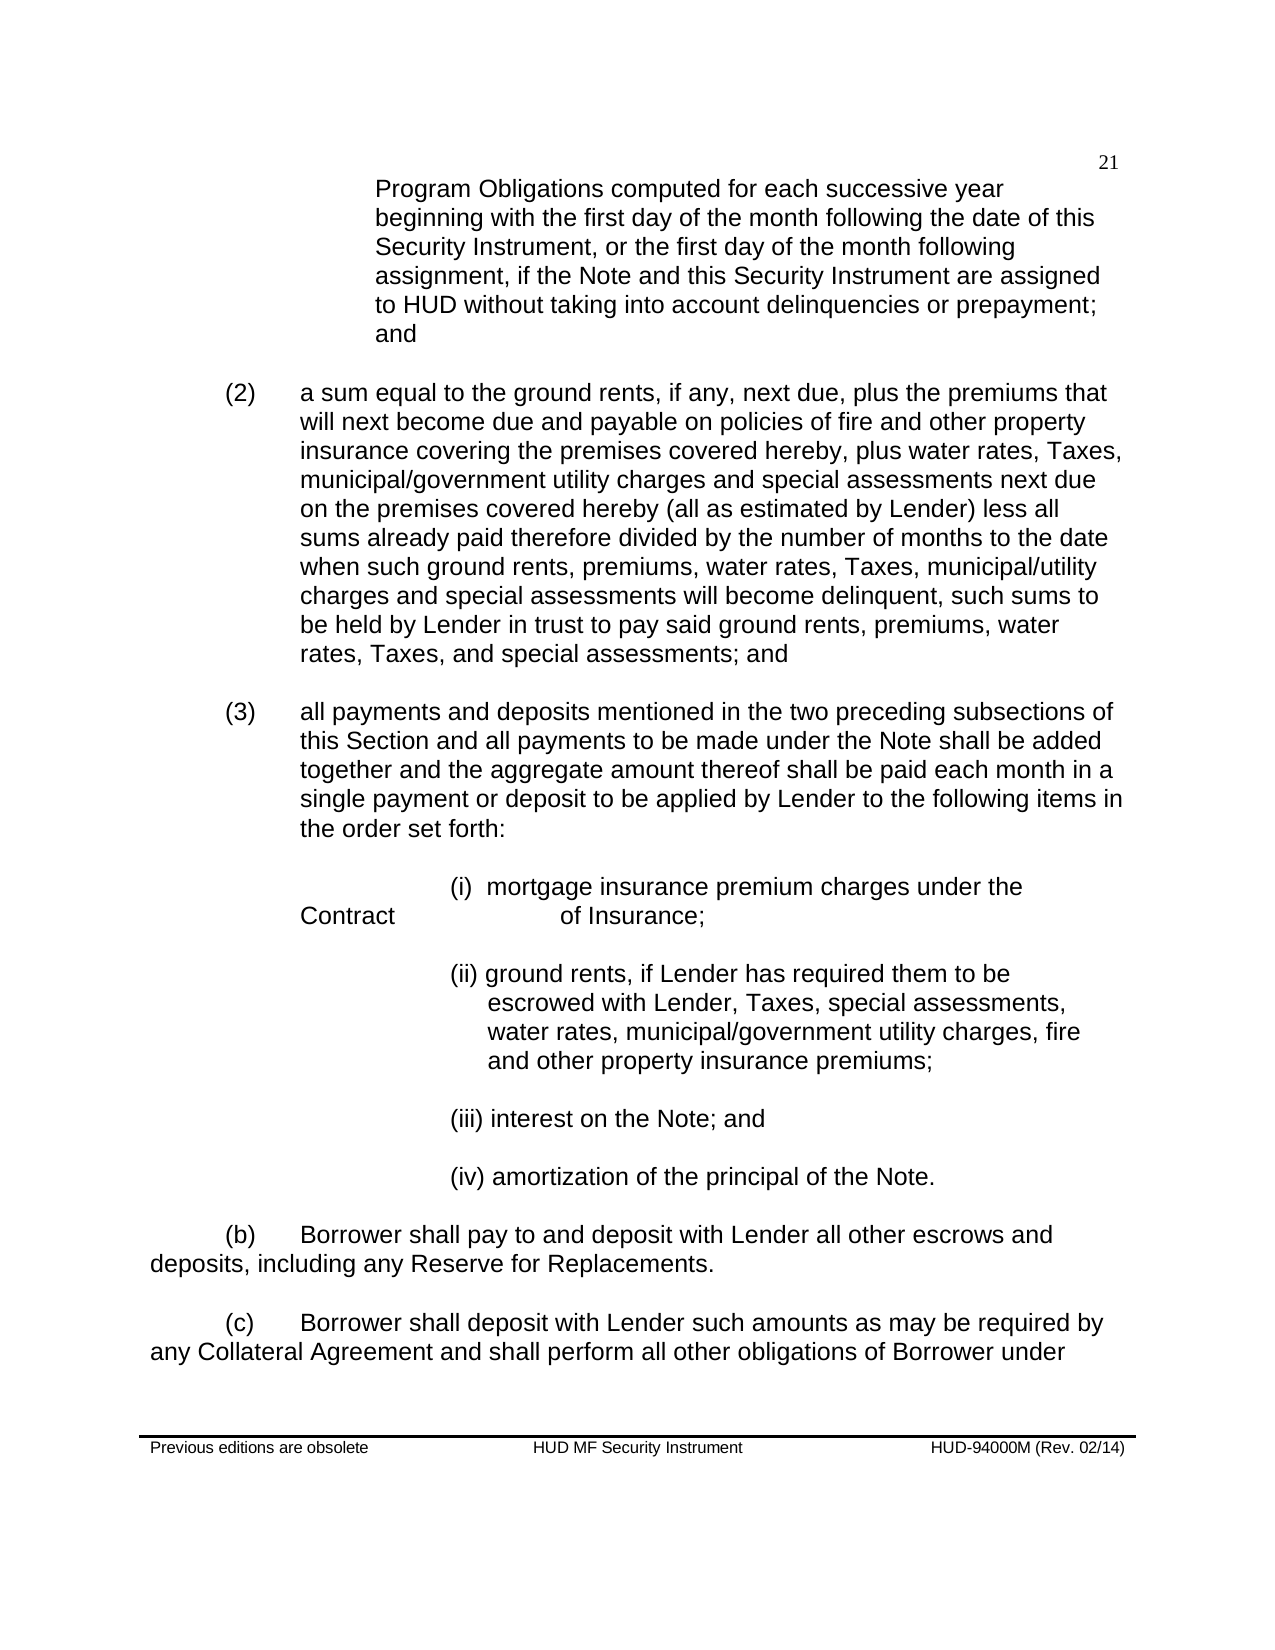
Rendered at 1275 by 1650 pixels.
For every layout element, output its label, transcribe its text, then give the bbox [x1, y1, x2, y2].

text (iv) amortization of the principal of the Note. [300, 1162, 1125, 1191]
text (ii) ground rents, if Lender has required them to be escrowed with Lender, Taxes, special assessments, water rates, municipal/government utility charges, fire and other property insurance premiums; [450, 959, 1125, 1075]
text (3) all payments and deposits mentioned in the two preceding subsections of this Section and all payments to be made under the Note shall be added together and the aggregate amount thereof shall be paid each month in a single payment or deposit to be applied by Lender to the following items in the order set forth: [225, 697, 1125, 842]
text (i) mortgage insurance premium charges under the Contract of Insurance; [300, 872, 1125, 930]
text (b) Borrower shall pay to and deposit with Lender all other escrows and deposits, including any Reserve for Replacements. [150, 1220, 1125, 1278]
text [375, 174, 1125, 348]
text (iii) interest on the Note; and [300, 1104, 1125, 1133]
text (2) a sum equal to the ground rents, if any, next due, plus the premiums that will next become due and payable on policies of fire and other property insurance covering the premises covered hereby, plus water rates, Taxes, municipal/government utility charges and special assessments next due on the premises covered hereby (all as estimated by Lender) less all sums already paid therefore divided by the number of months to the date when such ground rents, premiums, water rates, Taxes, municipal/utility charges and special assessments will become delinquent, such sums to be held by Lender in trust to pay said ground rents, premiums, water rates, Taxes, and special assessments; and [225, 377, 1125, 668]
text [150, 1307, 1125, 1366]
